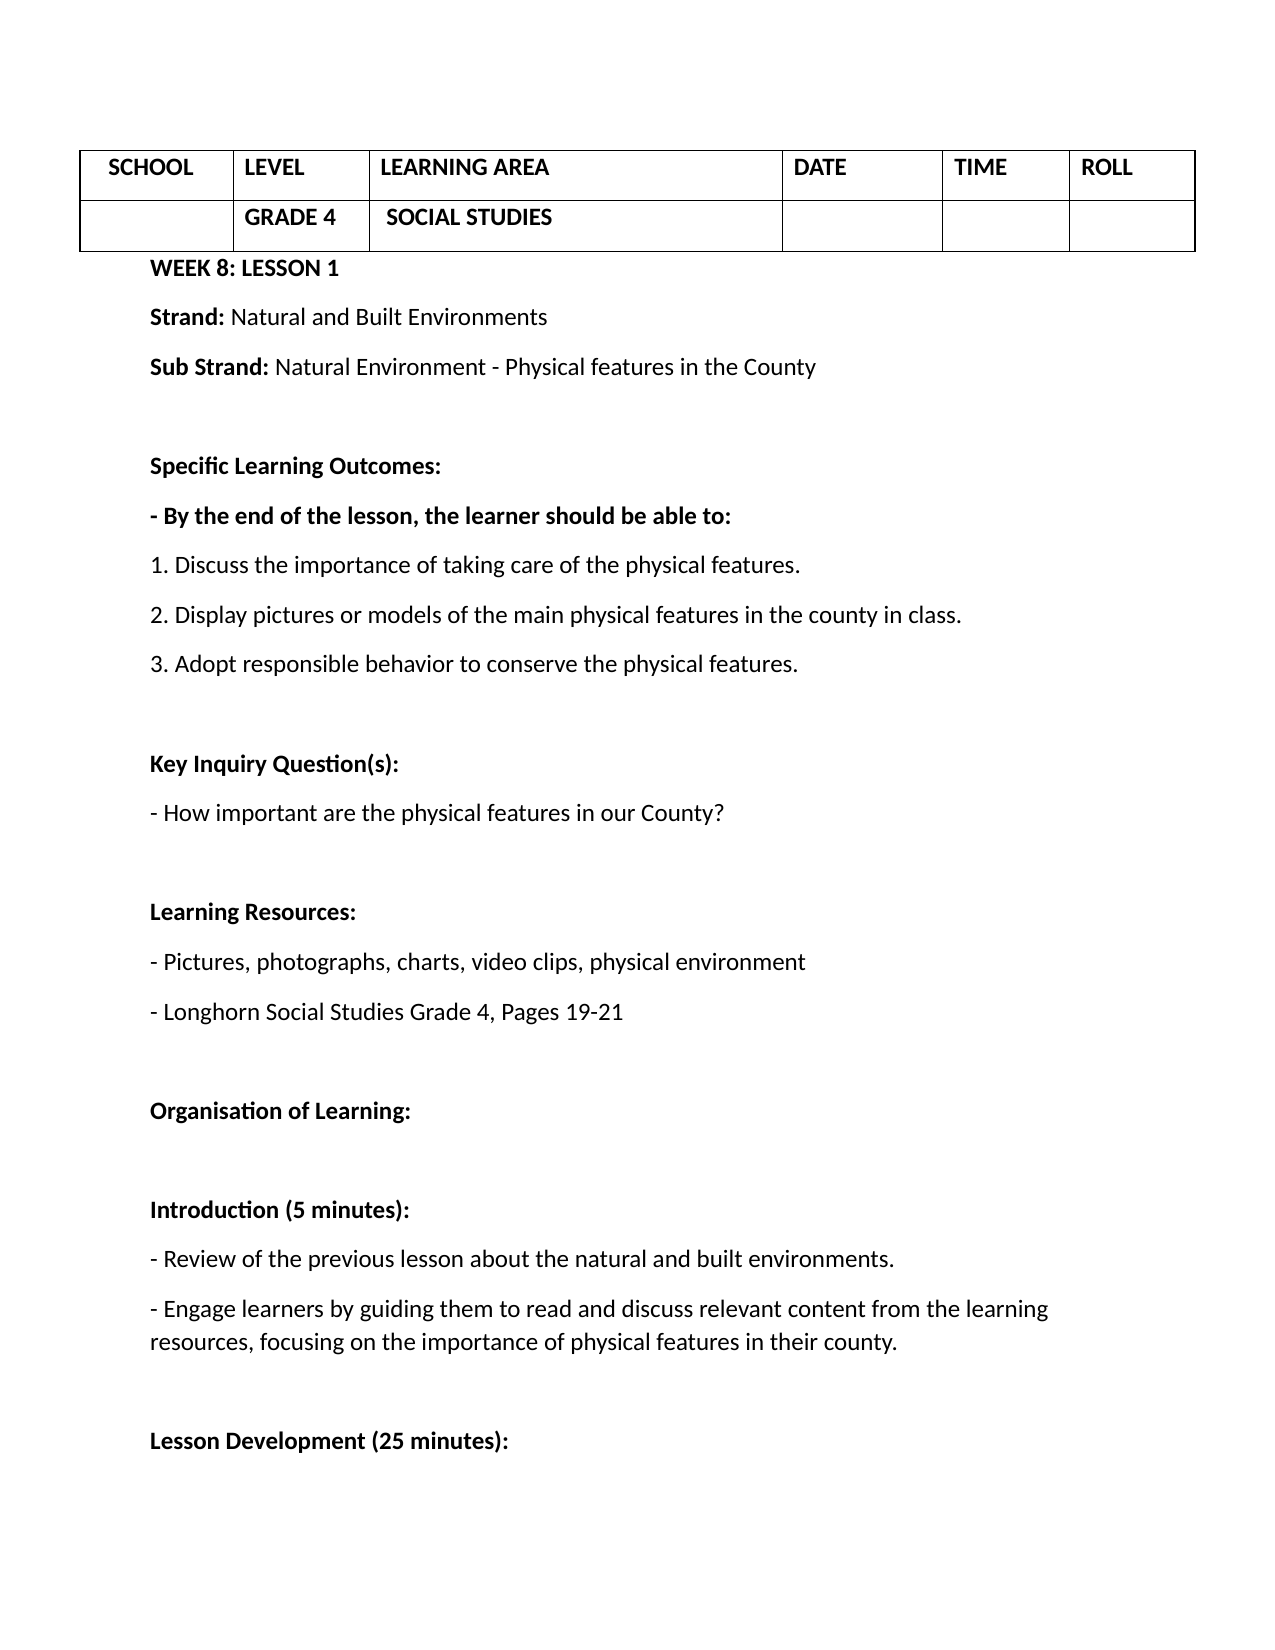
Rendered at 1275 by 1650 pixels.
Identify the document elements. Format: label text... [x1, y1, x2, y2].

text Sub Strand: Natural Environment - Physical features in the County [150, 351, 1125, 382]
table_cell SOCIAL STUDIES [370, 201, 782, 251]
table_header DATE [783, 151, 942, 200]
table_cell [943, 201, 1069, 251]
table_cell [783, 201, 942, 251]
text - Longhorn Social Studies Grade 4, Pages 19-21 [150, 996, 1125, 1026]
text 3. Adopt responsible behavior to conserve the physical features. [150, 648, 1125, 679]
text Specific Learning Outcomes: [150, 450, 1125, 481]
text Learning Resources: [150, 896, 1125, 927]
text - Review of the previous lesson about the natural and built environments. [150, 1243, 1125, 1274]
text Strand: Natural and Built Environments [150, 301, 1125, 332]
text 1. Discuss the importance of taking care of the physical features. [150, 549, 1125, 580]
text Organisation of Learning: [150, 1095, 1125, 1125]
text - By the end of the lesson, the learner should be able to: [150, 500, 1125, 530]
text Lesson Development (25 minutes): [150, 1425, 1125, 1456]
table_header SCHOOL [81, 151, 233, 200]
text - How important are the physical features in our County? [150, 797, 1125, 828]
text - Engage learners by guiding them to read and discuss relevant content from the learning resources, focusing on the importance of physical features in their county. [150, 1293, 1125, 1357]
table_cell [81, 201, 233, 251]
table_header LEARNING AREA [370, 151, 782, 200]
text Key Inquiry Question(s): [150, 748, 1125, 778]
text - Pictures, photographs, charts, video clips, physical environment [150, 946, 1125, 977]
text Introduction (5 minutes): [150, 1194, 1125, 1224]
text 2. Display pictures or models of the main physical features in the county in class. [150, 599, 1125, 629]
table_cell GRADE 4 [234, 201, 369, 251]
table_header ROLL [1070, 151, 1194, 200]
table_header LEVEL [234, 151, 369, 200]
table_cell [1070, 201, 1194, 251]
text WEEK 8: LESSON 1 [150, 252, 1125, 282]
table_header TIME [943, 151, 1069, 200]
